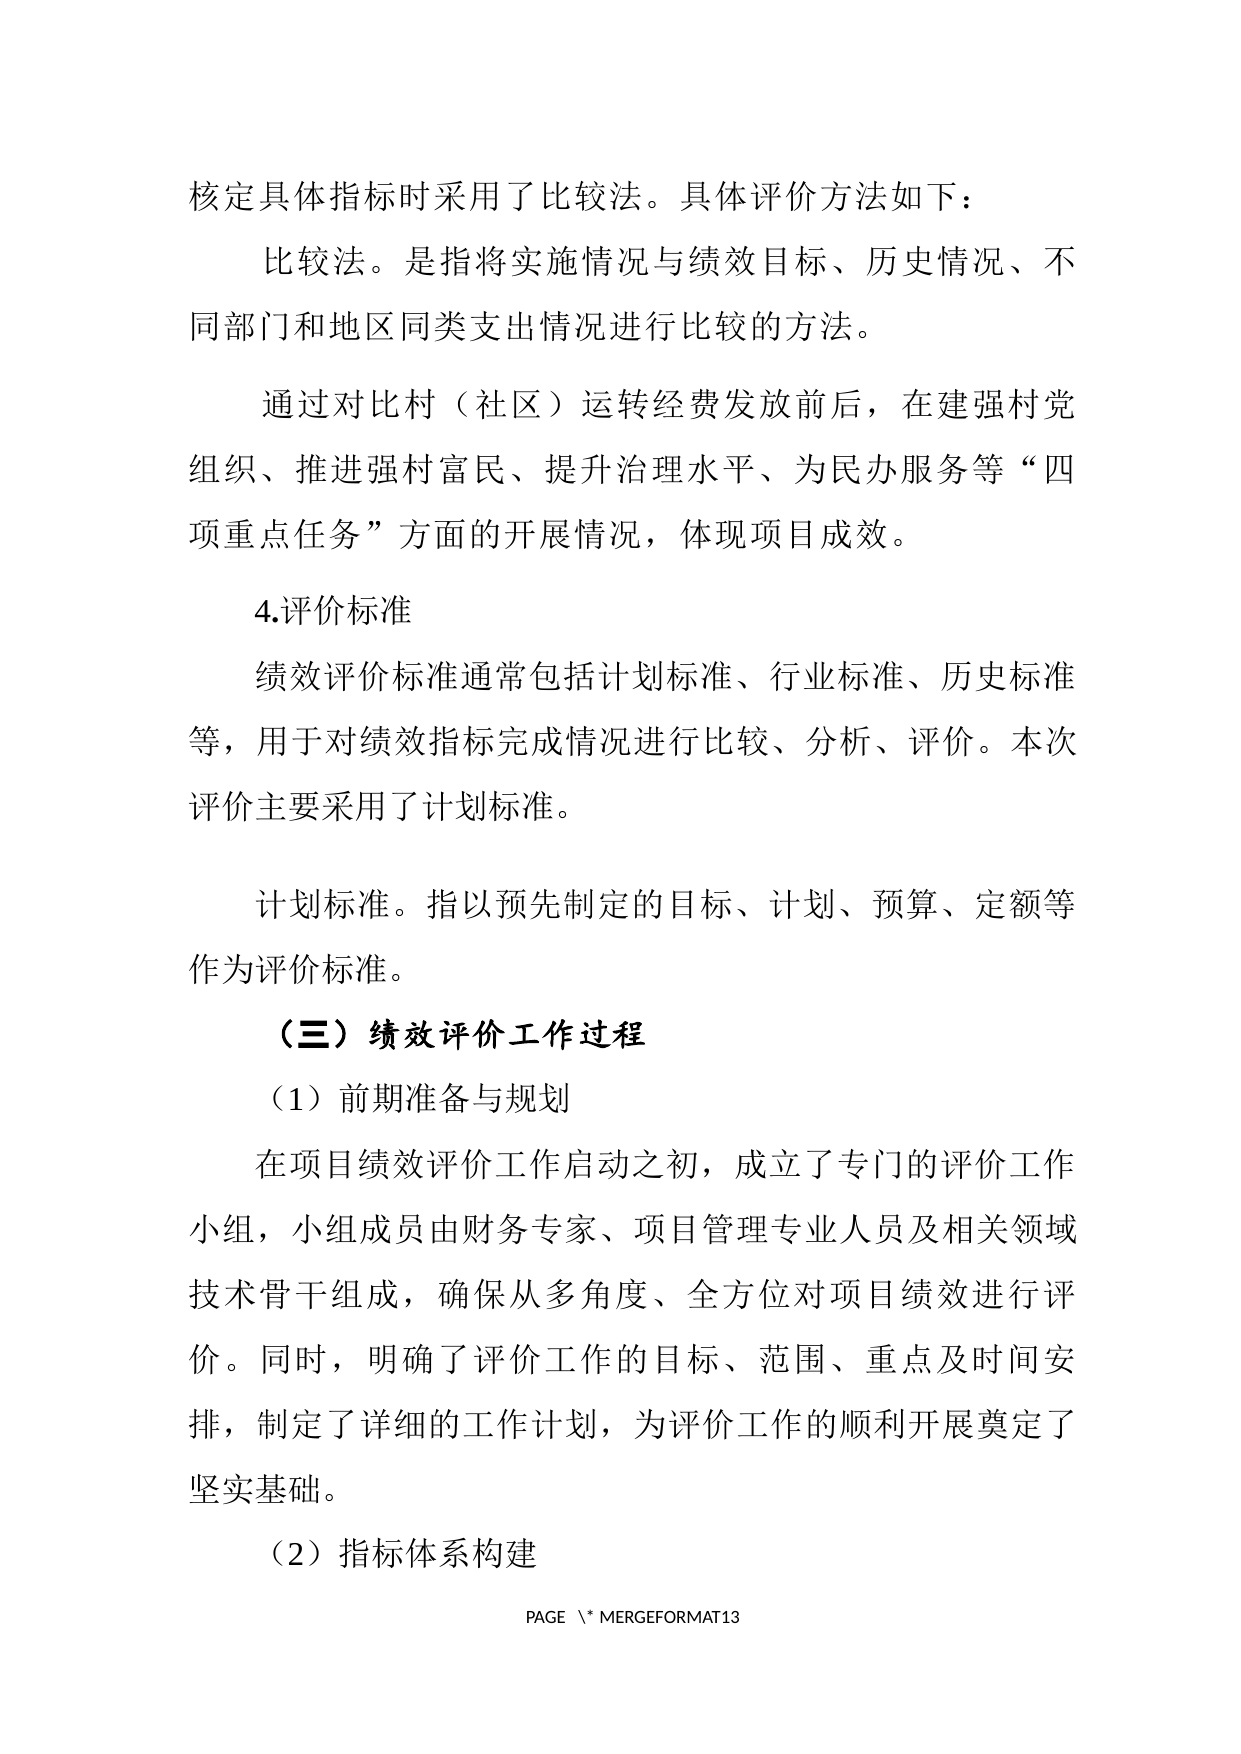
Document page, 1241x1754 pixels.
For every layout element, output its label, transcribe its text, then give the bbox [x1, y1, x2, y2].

title 4.评价标准 [187, 577, 1078, 642]
title 绩效评价标准通常包括计划标准、行业标准、历史标准等，用于对绩效指标完成情况进行比较、分析、评价。本次评价主要采用了计划标准。 [187, 642, 1078, 837]
text 计划标准。指以预先制定的目标、计划、预算、定额等作为评价标准。 [187, 869, 1078, 999]
text （2）指标体系构建 [187, 1519, 1078, 1584]
text 在项目绩效评价工作启动之初，成立了专门的评价工作小组，小组成员由财务专家、项目管理专业人员及相关领域技术骨干组成，确保从多角度、全方位对项目绩效进行评价。同时，明确了评价工作的目标、范围、重点及时间安排，制定了详细的工作计划，为评价工作的顺利开展奠定了坚实基础。 [187, 1129, 1078, 1519]
text 通过对比村（社区）运转经费发放前后，在建强村党组织、推进强村富民、提升治理水平、为民办服务等“四项重点任务”方面的开展情况，体现项目成效。 [187, 369, 1078, 564]
title 绩效评价工作过程 [187, 999, 1078, 1064]
text （1）前期准备与规划 [187, 1064, 1078, 1129]
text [187, 162, 1078, 227]
text 比较法。是指将实施情况与绩效目标、历史情况、不同部门和地区同类支出情况进行比较的方法。 [187, 227, 1078, 357]
